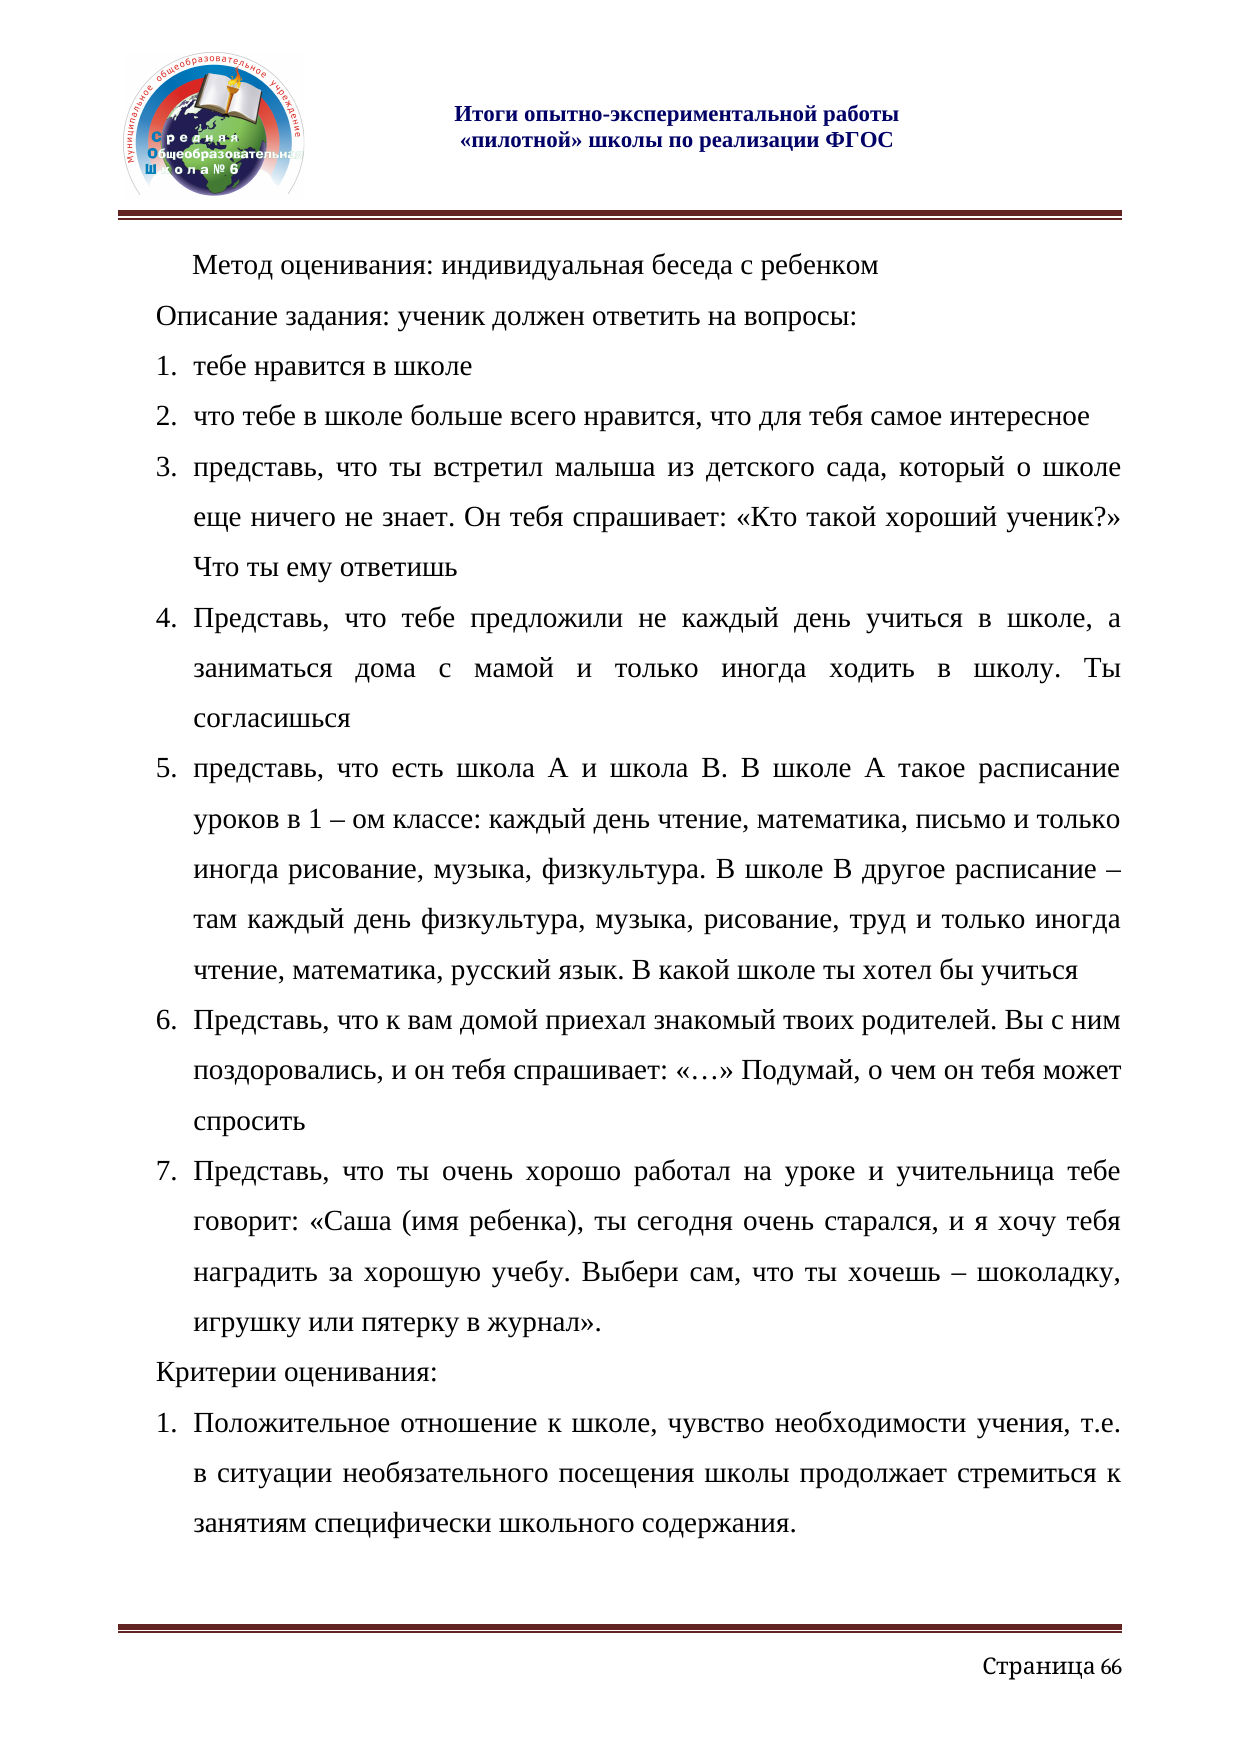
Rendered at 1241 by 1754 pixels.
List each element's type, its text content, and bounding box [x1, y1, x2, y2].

text Описание задания: ученик должен ответить на вопросы: [118, 298, 1122, 331]
list Положительное отношение к школе, чувство необходимости учения, т.е. в ситуации необязательного посещения школы продолжает стремиться к занятиям специфически школьного содержания. [156, 1405, 1122, 1539]
list что тебе в школе больше всего нравится, что для тебя самое интересное [156, 398, 1122, 432]
list тебе нравится в школе [156, 348, 1122, 382]
list Представь, что ты очень хорошо работал на уроке и учительница тебе говорит: «Саша (имя ребенка), ты сегодня очень старался, и я хочу тебя наградить за хорошую учебу. Выбери сам, что ты хочешь – шоколадку, игрушку или пятерку в журнал». [156, 1153, 1122, 1338]
picture [123, 52, 305, 199]
text Метод оценивания: индивидуальная беседа с ребенком [118, 247, 1122, 281]
list Представь, что тебе предложили не каждый день учиться в школе, а заниматься дома с мамой и только иногда ходить в школу. Ты согласишься [156, 600, 1122, 734]
text Критерии оценивания: [156, 1354, 1122, 1388]
list представь, что ты встретил малыша из детского сада, который о школе еще ничего не знает. Он тебя спрашивает: «Кто такой хороший ученик?» Что ты ему ответишь [156, 449, 1122, 583]
list Представь, что к вам домой приехал знакомый твоих родителей. Вы с ним поздоровались, и он тебя спрашивает: «…» Подумай, о чем он тебя может спросить [156, 1002, 1122, 1136]
list представь, что есть школа А и школа В. В школе А такое расписание уроков в 1 – ом классе: каждый день чтение, математика, письмо и только иногда рисование, музыка, физкультура. В школе В другое расписание – там каждый день физкультура, музыка, рисование, труд и только иногда чтение, математика, русский язык. В какой школе ты хотел бы учиться [156, 751, 1122, 985]
